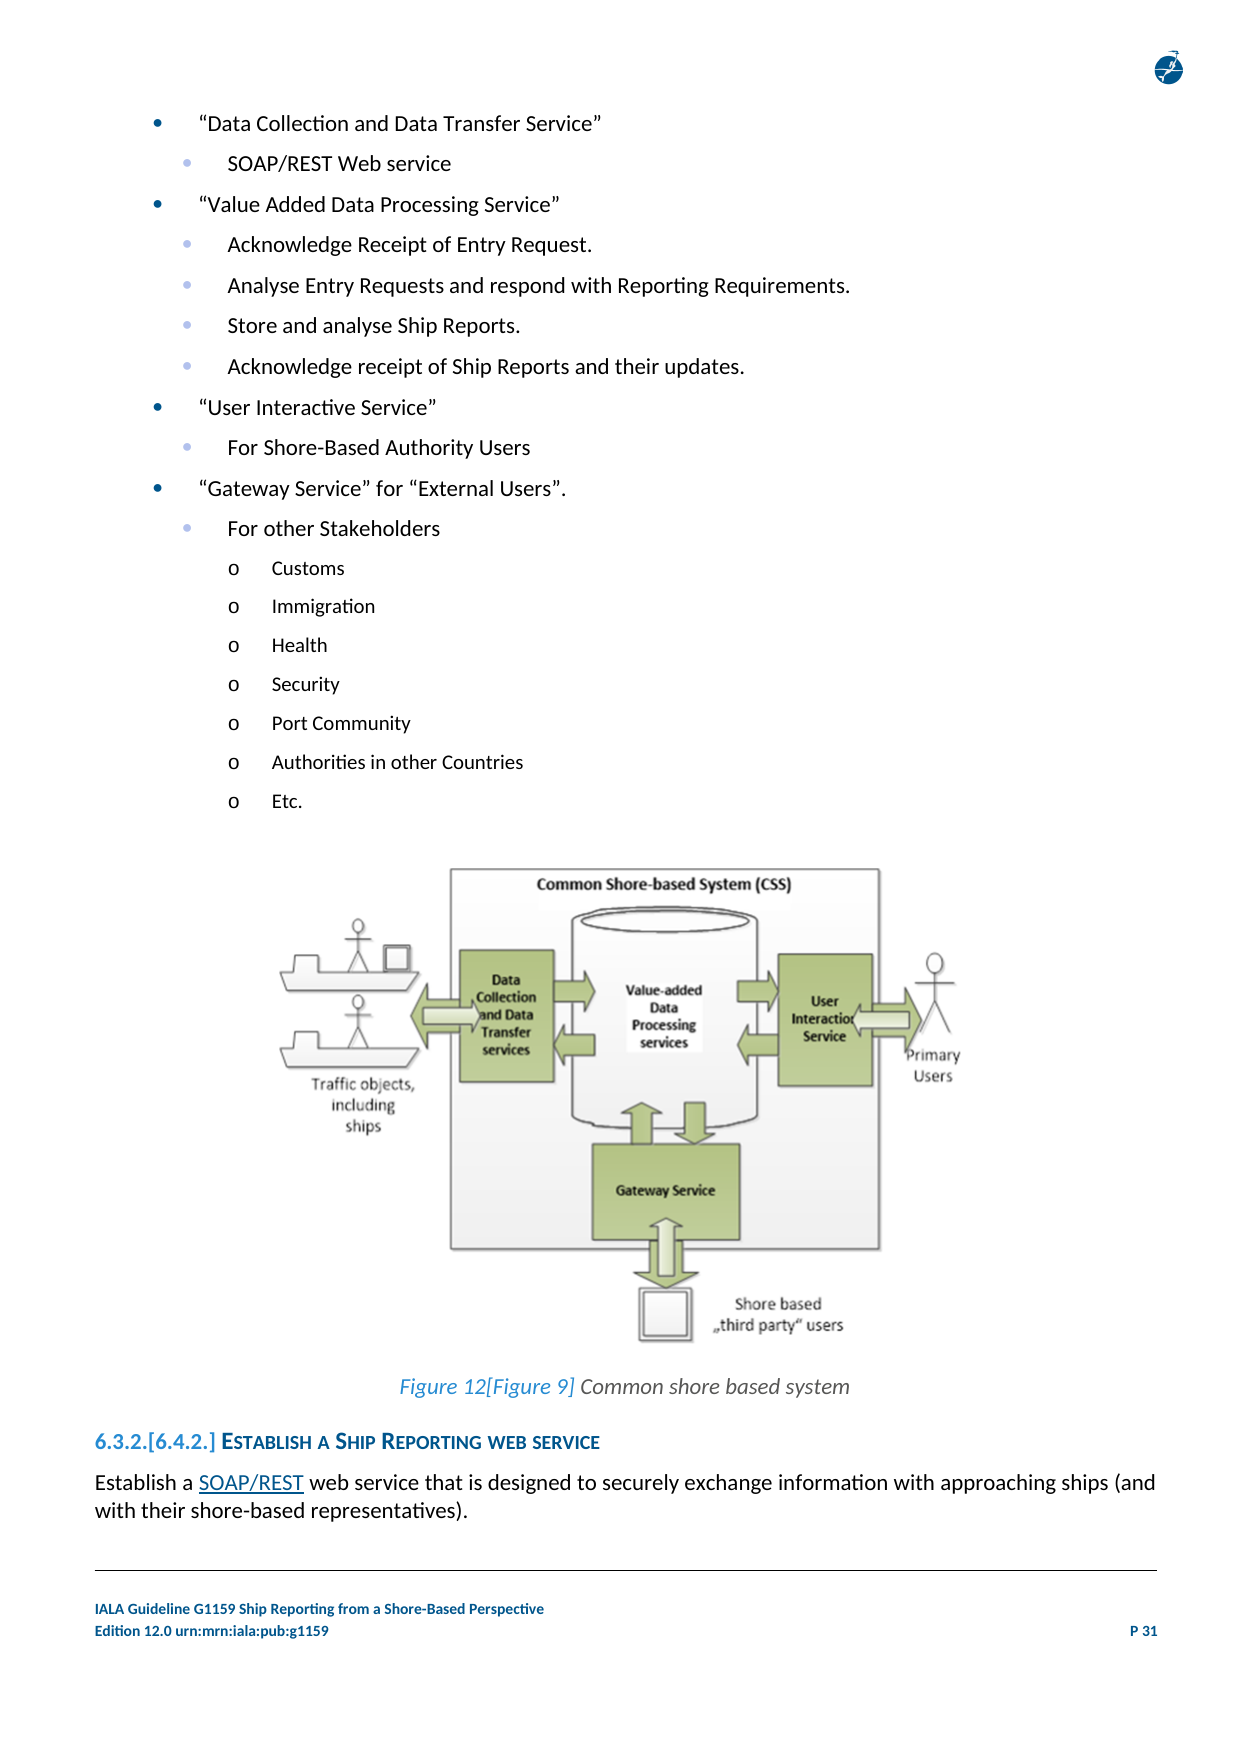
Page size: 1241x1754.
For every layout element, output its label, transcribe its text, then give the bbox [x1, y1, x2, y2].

text Immigration [227, 594, 1157, 620]
text Acknowledge Receipt of Entry Request. [183, 231, 1157, 259]
text Acknowledge receipt of Ship Reports and their updates. [183, 352, 1157, 380]
subtitle Establish a Ship Reporting web service [94, 1425, 1069, 1456]
text Etc. [227, 788, 1157, 815]
text “Gateway Service” for “External Users”. [153, 474, 1157, 502]
text Health [227, 633, 1157, 659]
text For Shore-Based Authority Users [183, 433, 1157, 461]
text Establish a SOAP/REST web service that is designed to securely exchange information with approaching ships (and with their shore-based representatives). [94, 1468, 1157, 1524]
text Customs [227, 555, 1157, 581]
text Store and analyse Ship Reports. [183, 312, 1157, 340]
text “User Interactive Service” [153, 393, 1157, 421]
text “Data Collection and Data Transfer Service” [153, 109, 1157, 137]
text Authorities in other Countries [227, 749, 1157, 776]
text Common shore based system [94, 1372, 1157, 1400]
text For other Stakeholders [183, 514, 1157, 542]
text Port Community [227, 711, 1157, 737]
picture [278, 868, 974, 1347]
text Security [227, 672, 1157, 698]
text Analyse Entry Requests and respond with Reporting Requirements. [183, 271, 1157, 299]
text SOAP/REST Web service [183, 149, 1157, 178]
picture [1123, 0, 1241, 119]
text “Value Added Data Processing Service” [153, 190, 1157, 218]
